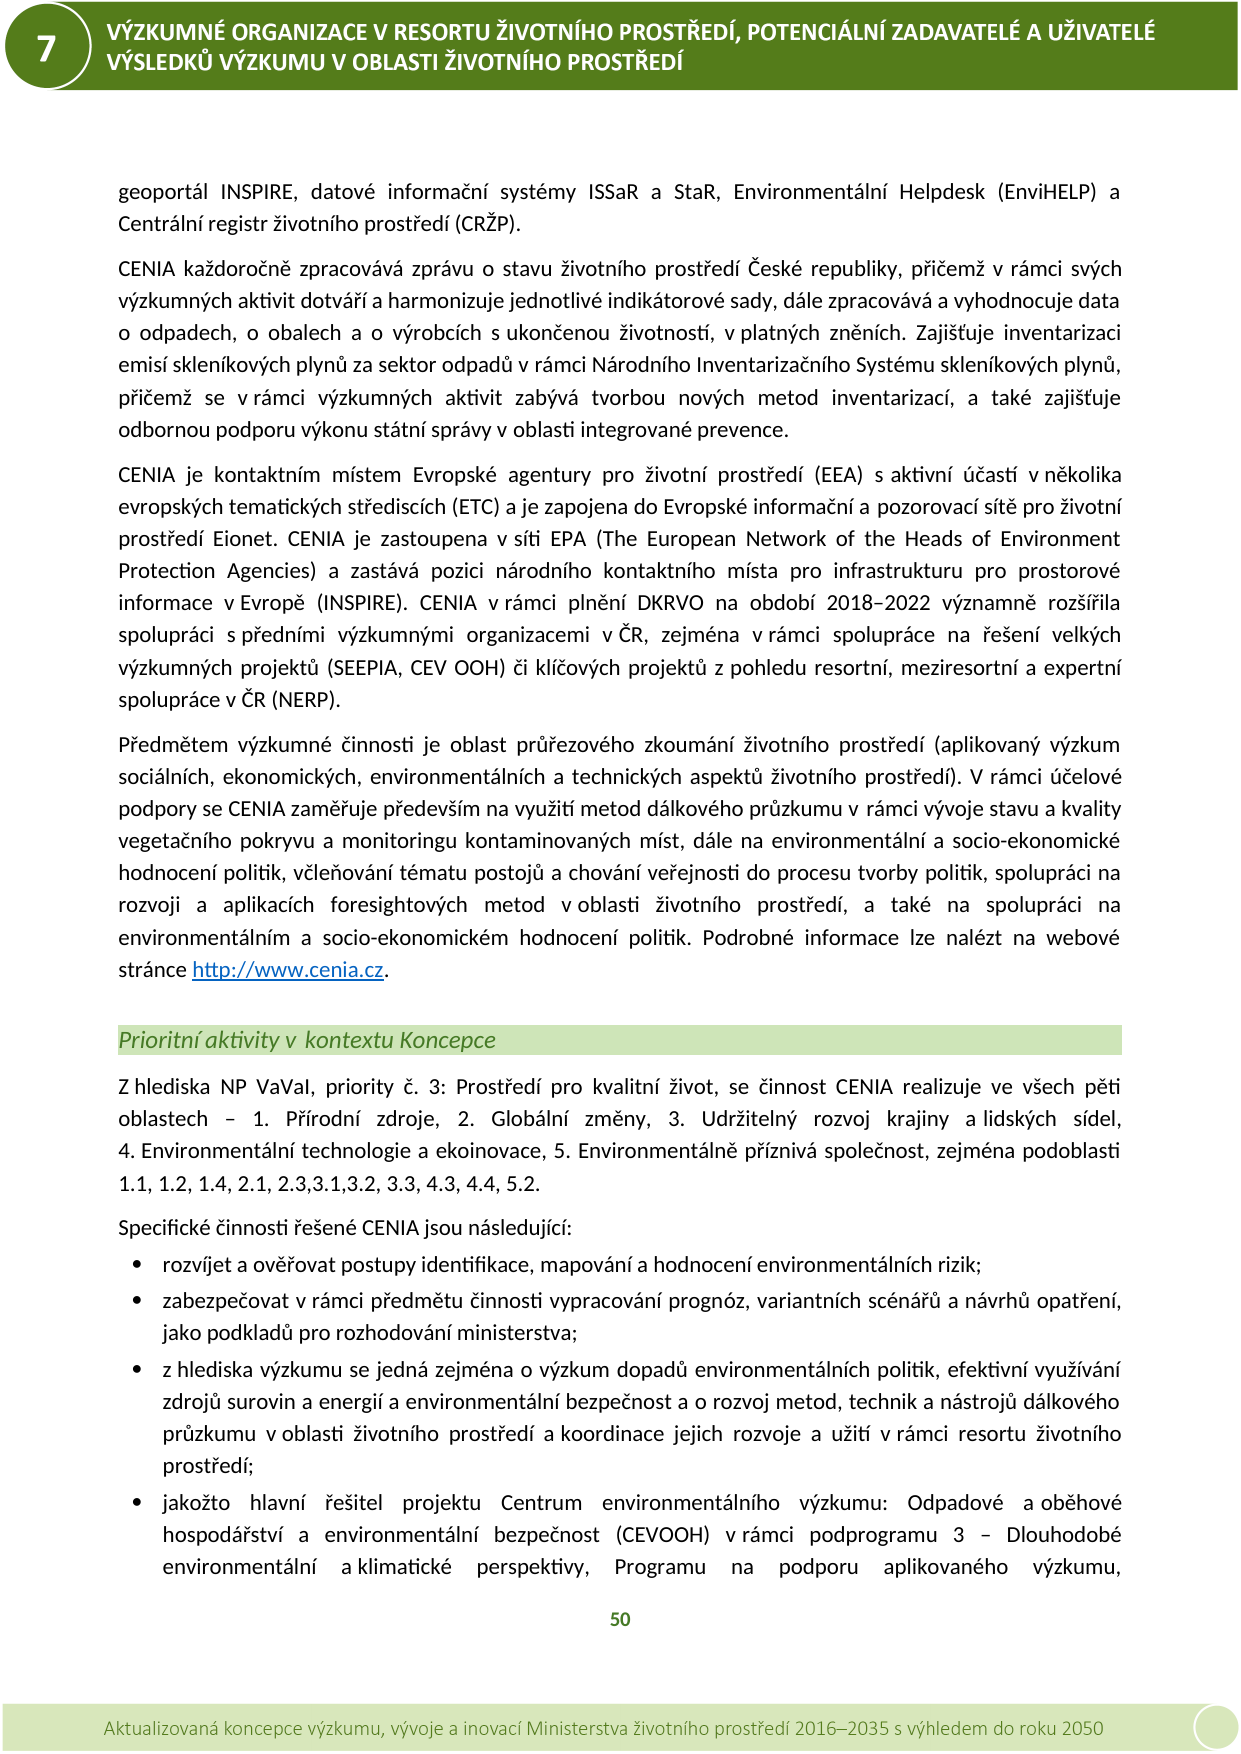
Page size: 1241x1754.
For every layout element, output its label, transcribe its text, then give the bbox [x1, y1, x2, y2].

picture [2, 1701, 1240, 1753]
list zabezpečovat v rámci předmětu činnosti vypracování prognóz, variantních scénářů a návrhů opatření, jako podkladů pro rozhodování ministerstva; [133, 1286, 1122, 1346]
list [133, 1488, 1122, 1580]
list rozvíjet a ověřovat postupy identifikace, mapování a hodnocení environmentálních rizik; [133, 1250, 1122, 1278]
text Specifické činnosti řešené CENIA jsou následující: [118, 1213, 1122, 1241]
list z hlediska výzkumu se jedná zejména o výzkum dopadů environmentálních politik, efektivní využívání zdrojů surovin a energií a environmentální bezpečnost a o rozvoj metod, technik a nástrojů dálkového průzkumu v oblasti životního prostředí a koordinace jejich rozvoje a užití v rámci resortu životního prostředí; [133, 1355, 1122, 1479]
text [118, 177, 1122, 237]
text Předmětem výzkumné činnosti je oblast průřezového zkoumání životního prostředí (aplikovaný výzkum sociálních, ekonomických, environmentálních a technických aspektů životního prostředí). V rámci účelové podpory se CENIA zaměřuje především na využití metod dálkového průzkumu v rámci vývoje stavu a kvality vegetačního pokryvu a monitoringu kontaminovaných míst, dále na environmentální a socio-ekonomické hodnocení politik, včleňování tématu postojů a chování veřejnosti do procesu tvorby politik, spolupráci na rozvoji a aplikacích foresightových metod v oblasti životního prostředí, a také na spolupráci na environmentálním a socio-ekonomickém hodnocení politik. Podrobné informace lze nalézt na webové stránce http://www.cenia.cz. [118, 730, 1122, 983]
text CENIA je kontaktním místem Evropské agentury pro životní prostředí (EEA) s aktivní účastí v několika evropských tematických střediscích (ETC) a je zapojena do Evropské informační a pozorovací sítě pro životní prostředí Eionet. CENIA je zastoupena v síti EPA (The European Network of the Heads of Environment Protection Agencies) a zastává pozici národního kontaktního místa pro infrastrukturu pro prostorové informace v Evropě (INSPIRE). CENIA v rámci plnění DKRVO na období 2018–2022 významně rozšířila spolupráci s předními výzkumnými organizacemi v ČR, zejména v rámci spolupráce na řešení velkých výzkumných projektů (SEEPIA, CEV OOH) či klíčových projektů z pohledu resortní, meziresortní a expertní spolupráce v ČR (NERP). [118, 460, 1122, 713]
text Z hlediska NP VaVaI, priority č. 3: Prostředí pro kvalitní život, se činnost CENIA realizuje ve všech pěti oblastech – 1. Přírodní zdroje, 2. Globální změny, 3. Udržitelný rozvoj krajiny a lidských sídel, 4. Environmentální technologie a ekoinovace, 5. Environmentálně příznivá společnost, zejména podoblasti 1.1, 1.2, 1.4, 2.1, 2.3,3.1,3.2, 3.3, 4.3, 4.4, 5.2. [118, 1072, 1122, 1197]
text CENIA každoročně zpracovává zprávu o stavu životního prostředí České republiky, přičemž v rámci svých výzkumných aktivit dotváří a harmonizuje jednotlivé indikátorové sady, dále zpracovává a vyhodnocuje data o odpadech, o obalech a o výrobcích s ukončenou životností, v platných zněních. Zajišťuje inventarizaci emisí skleníkových plynů za sektor odpadů v rámci Národního Inventarizačního Systému skleníkových plynů, přičemž se v rámci výzkumných aktivit zabývá tvorbou nových metod inventarizací, a také zajišťuje odbornou podporu výkonu státní správy v oblasti integrované prevence. [118, 254, 1122, 443]
picture [3, 0, 1238, 92]
subtitle Prioritní aktivity v kontextu Koncepce [118, 1025, 1122, 1055]
